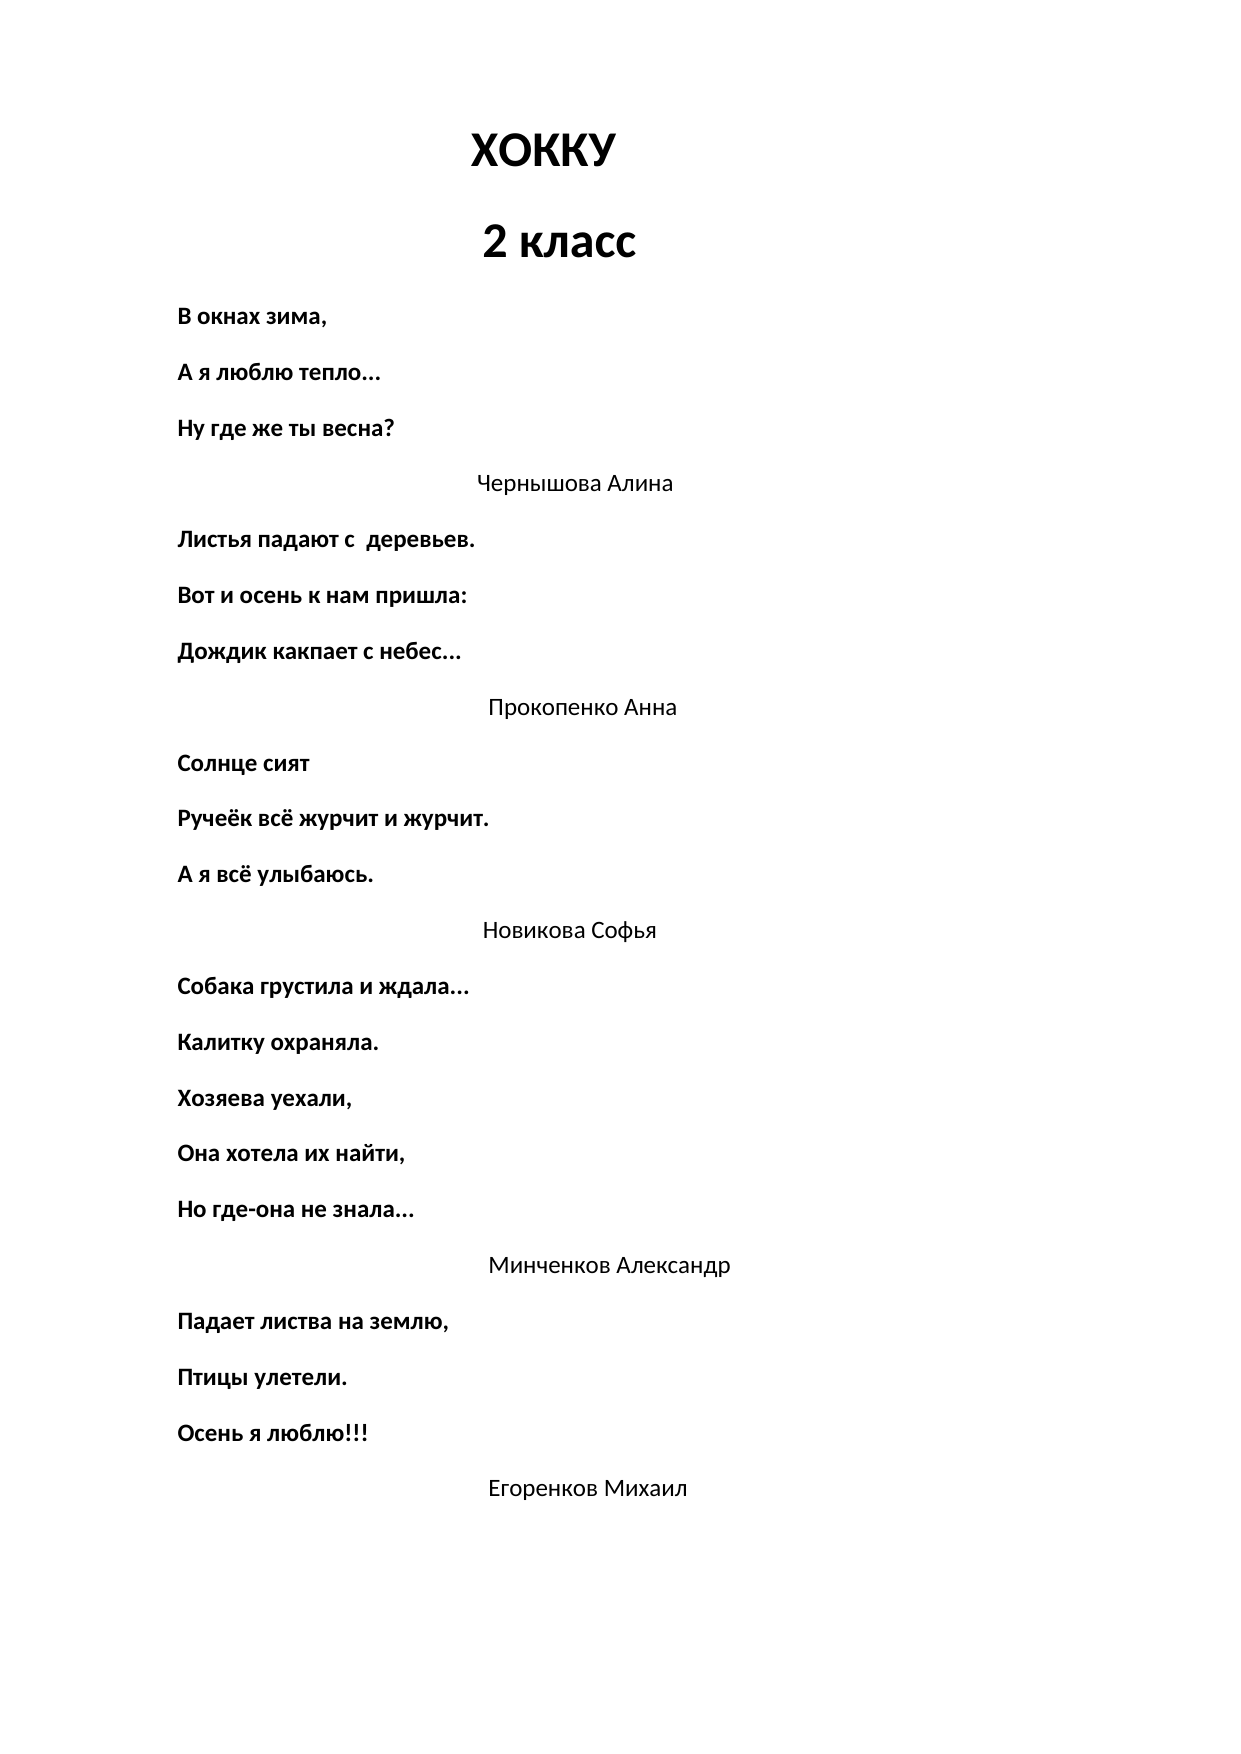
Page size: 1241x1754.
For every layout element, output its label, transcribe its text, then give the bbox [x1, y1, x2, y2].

text Она хотела их найти, [177, 1137, 1152, 1168]
text Чернышова Алина [177, 467, 1152, 498]
text Вот и осень к нам пришла: [177, 579, 1152, 610]
text Минченков Александр [177, 1249, 1152, 1280]
text А я люблю тепло... [177, 356, 1152, 386]
text Калитку охраняла. [177, 1026, 1152, 1056]
text Но где-она не знала... [177, 1193, 1152, 1224]
text ХОККУ [177, 118, 1152, 179]
text Падает листва на землю, [177, 1305, 1152, 1336]
text Егоренков Михаил [177, 1472, 1152, 1503]
text Новикова Софья [177, 914, 1152, 945]
text Дождик какпает с небес... [177, 635, 1152, 666]
text Ну где же ты весна? [177, 412, 1152, 442]
text 2 класс [177, 209, 1152, 270]
text Прокопенко Анна [177, 691, 1152, 721]
text В окнах зима, [177, 300, 1152, 331]
text Птицы улетели. [177, 1361, 1152, 1391]
text Ручеёк всё журчит и журчит. [177, 802, 1152, 833]
text Собака грустила и ждала... [177, 970, 1152, 1001]
text Хозяева уехали, [177, 1082, 1152, 1112]
text Осень я люблю!!! [177, 1417, 1152, 1447]
text Листья падают с деревьев. [177, 523, 1152, 554]
text А я всё улыбаюсь. [177, 858, 1152, 889]
text Солнце сият [177, 747, 1152, 777]
